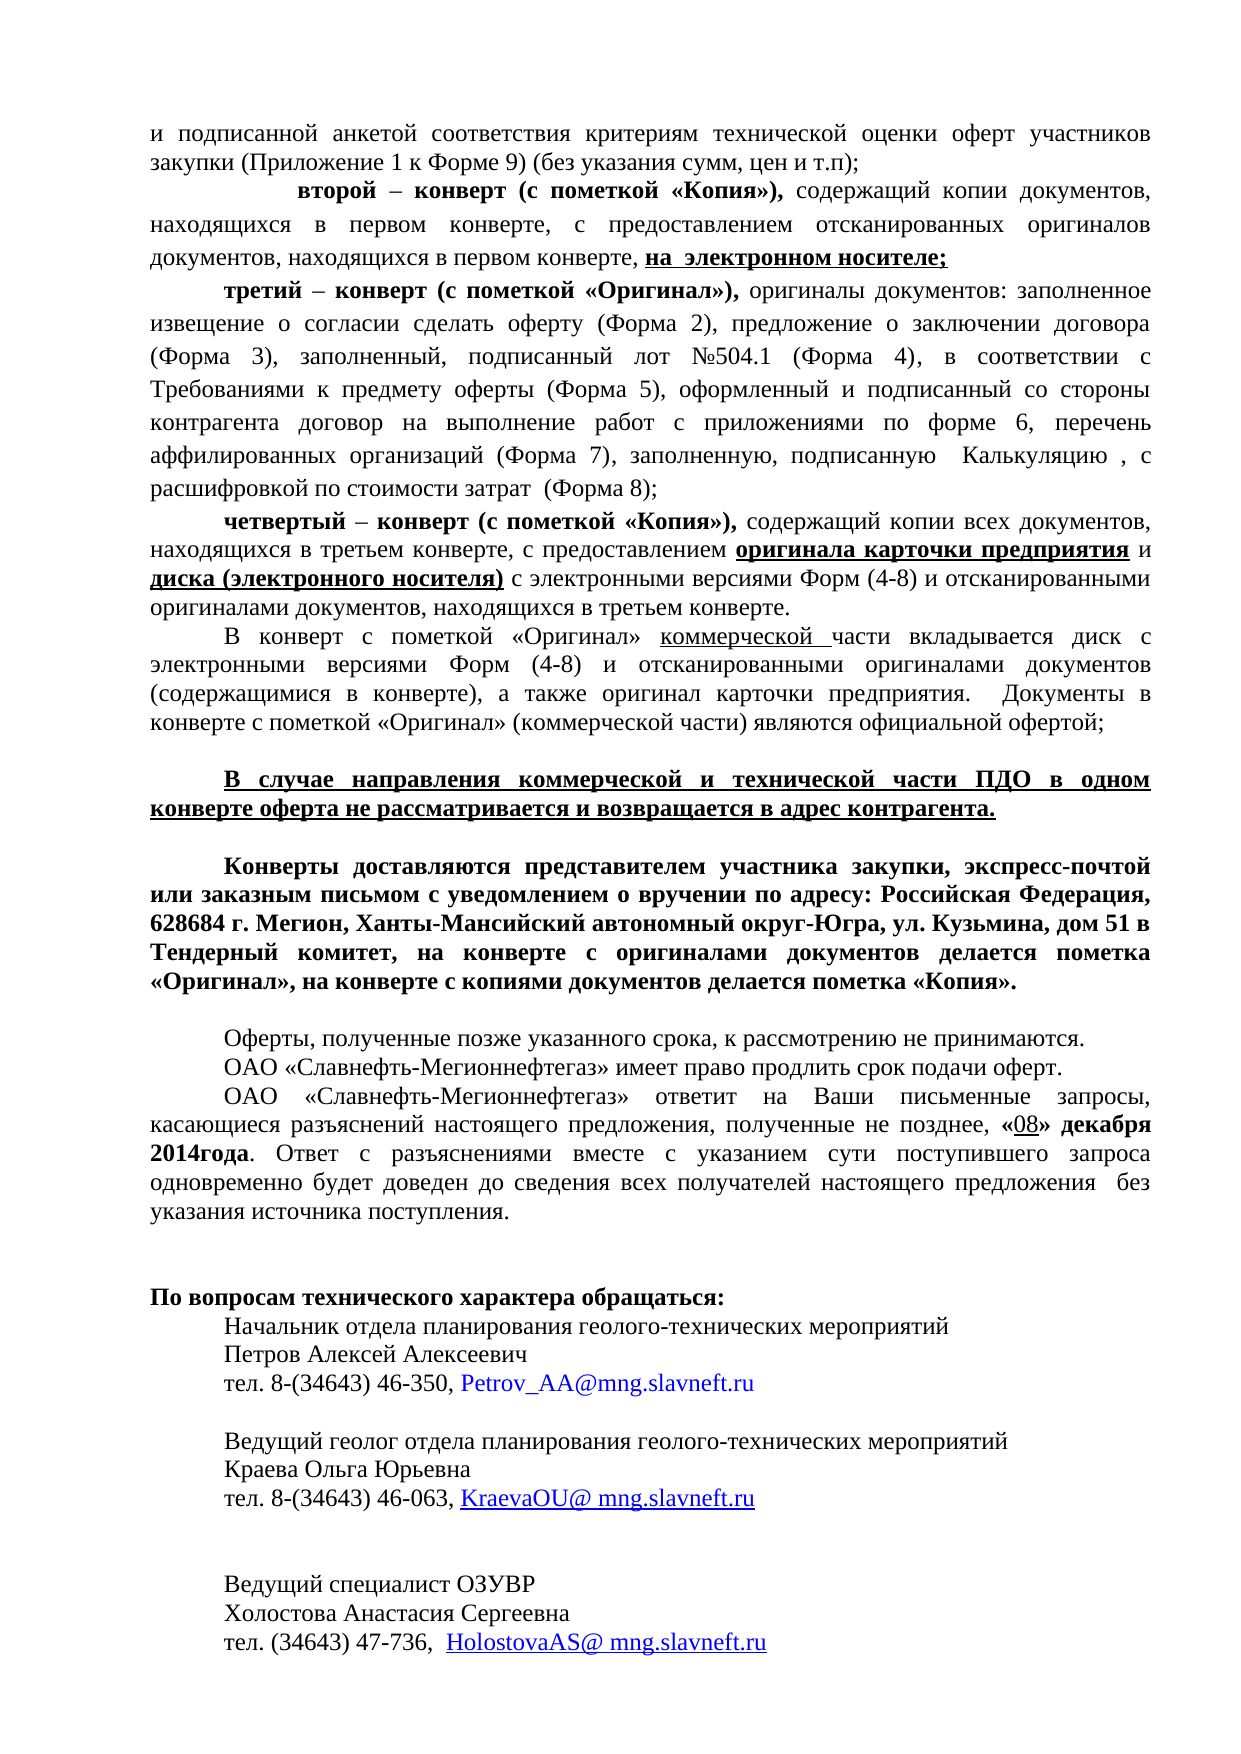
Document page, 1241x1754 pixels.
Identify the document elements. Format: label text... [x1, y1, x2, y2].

text Конверты доставляются представителем участника закупки, экспресс-почтой или заказным письмом с уведомлением о вручении по адресу: Российская Федерация, 628684 г. Мегион, Ханты-Мансийский автономный округ-Югра, ул. Кузьмина, дом 51 в Тендерный комитет, на конверте с оригиналами документов делается пометка «Оригинал», на конверте с копиями документов делается пометка «Копия». [150, 851, 1152, 994]
text Ведущий геолог отдела планирования геолого-технических мероприятий [224, 1426, 1152, 1454]
text Холостова Анастасия Сергеевна [150, 1598, 1152, 1627]
text третий – конверт (с пометкой «Оригинал»), оригиналы документов: заполненное извещение о согласии сделать оферту (Форма 2), предложение о заключении договора (Форма 3), заполненный, подписанный лот №504.1 (Форма 4), в соответствии с Требованиями к предмету оферты (Форма 5), оформленный и подписанный со стороны контрагента договор на выполнение работ с приложениями по форме 6, перечень аффилированных организаций (Форма 7), заполненную, подписанную Калькуляцию , c расшифровкой по стоимости затрат (Форма 8); [150, 275, 1152, 502]
text ОАО «Славнефть-Мегионнефтегаз» имеет право продлить срок подачи оферт. [150, 1052, 1152, 1081]
text четвертый – конверт (с пометкой «Копия»), содержащий копии всех документов, находящихся в третьем конверте, с предоставлением оригинала карточки предприятия и диска (электронного носителя) с электронными версиями Форм (4-8) и отсканированными оригиналами документов, находящихся в третьем конверте. [150, 506, 1152, 621]
text В случае направления коммерческой и технической части ПДО в одном конверте оферта не рассматривается и возвращается в адрес контрагента. [150, 764, 1152, 822]
text тел. 8-(34643) 46-350, Petrov_AA@mng.slavneft.ru [150, 1368, 1152, 1397]
text тел. (34643) 47-736, HolostovaAS@ mng.slavneft.ru [150, 1627, 1152, 1656]
text По вопросам технического характера обращаться: [150, 1282, 1152, 1311]
text Ведущий специалист ОЗУВР [150, 1569, 1152, 1598]
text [150, 118, 1152, 176]
text ОАО «Славнефть-Мегионнефтегаз» ответит на Ваши письменные запросы, касающиеся разъяснений настоящего предложения, полученные не позднее, «08» декабря 2014года. Ответ с разъяснениями вместе с указанием сути поступившего запроса одновременно будет доведен до сведения всех получателей настоящего предложения без указания источника поступления. [150, 1081, 1152, 1224]
text Краева Ольга Юрьевна [224, 1454, 1152, 1483]
text В конверт с пометкой «Оригинал» коммерческой части вкладывается диск с электронными версиями Форм (4-8) и отсканированными оригиналами документов (содержащимися в конверте), а также оригинал карточки предприятия. Документы в конверте с пометкой «Оригинал» (коммерческой части) являются официальной офертой; [150, 621, 1152, 736]
text Оферты, полученные позже указанного срока, к рассмотрению не принимаются. [150, 1023, 1152, 1052]
text Начальник отдела планирования геолого-технических мероприятий [150, 1311, 1152, 1339]
text тел. 8-(34643) 46-063, KraevaOU@ mng.slavneft.ru [224, 1483, 1152, 1512]
text второй – конверт (с пометкой «Копия»), содержащий копии документов, находящихся в первом конверте, с предоставлением отсканированных оригиналов документов, находящихся в первом конверте, на электронном носителе; [150, 176, 1152, 270]
text Петров Алексей Алексеевич [150, 1339, 1152, 1368]
